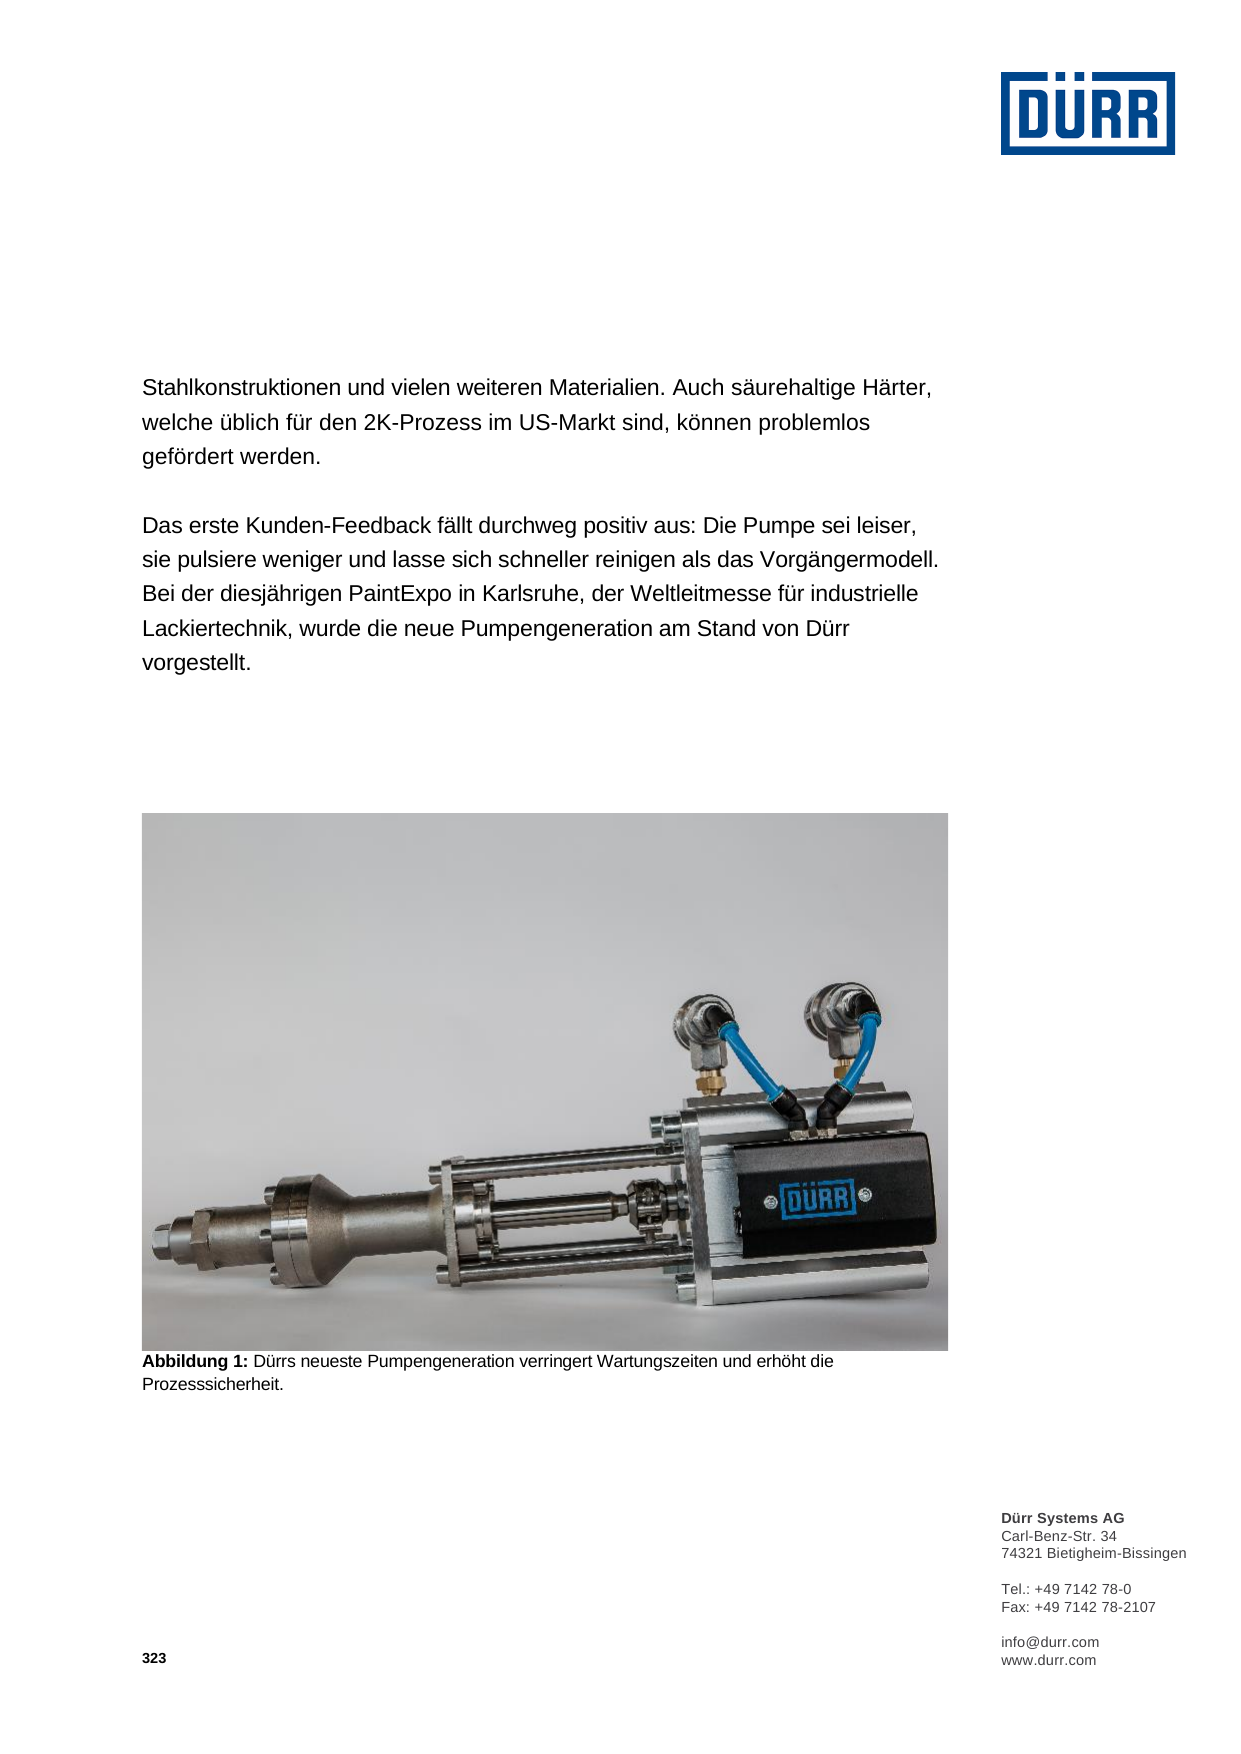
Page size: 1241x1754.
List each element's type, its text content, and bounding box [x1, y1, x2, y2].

picture [141, 813, 949, 1351]
picture [1001, 72, 1175, 155]
text Das erste Kunden-Feedback fällt durchweg positiv aus: Die Pumpe sei leiser, sie pulsiere weniger und lasse sich schneller reinigen als das Vorgängermodell. Bei der diesjährigen PaintExpo in Karlsruhe, der Weltleitmesse für industrielle Lackiertechnik, wurde die neue Pumpengeneration am Stand von Dürr vorgestellt. [142, 504, 951, 676]
text Abbildung 1: Dürrs neueste Pumpengeneration verringert Wartungszeiten und erhöht die Prozesssicherheit. [142, 1351, 951, 1394]
